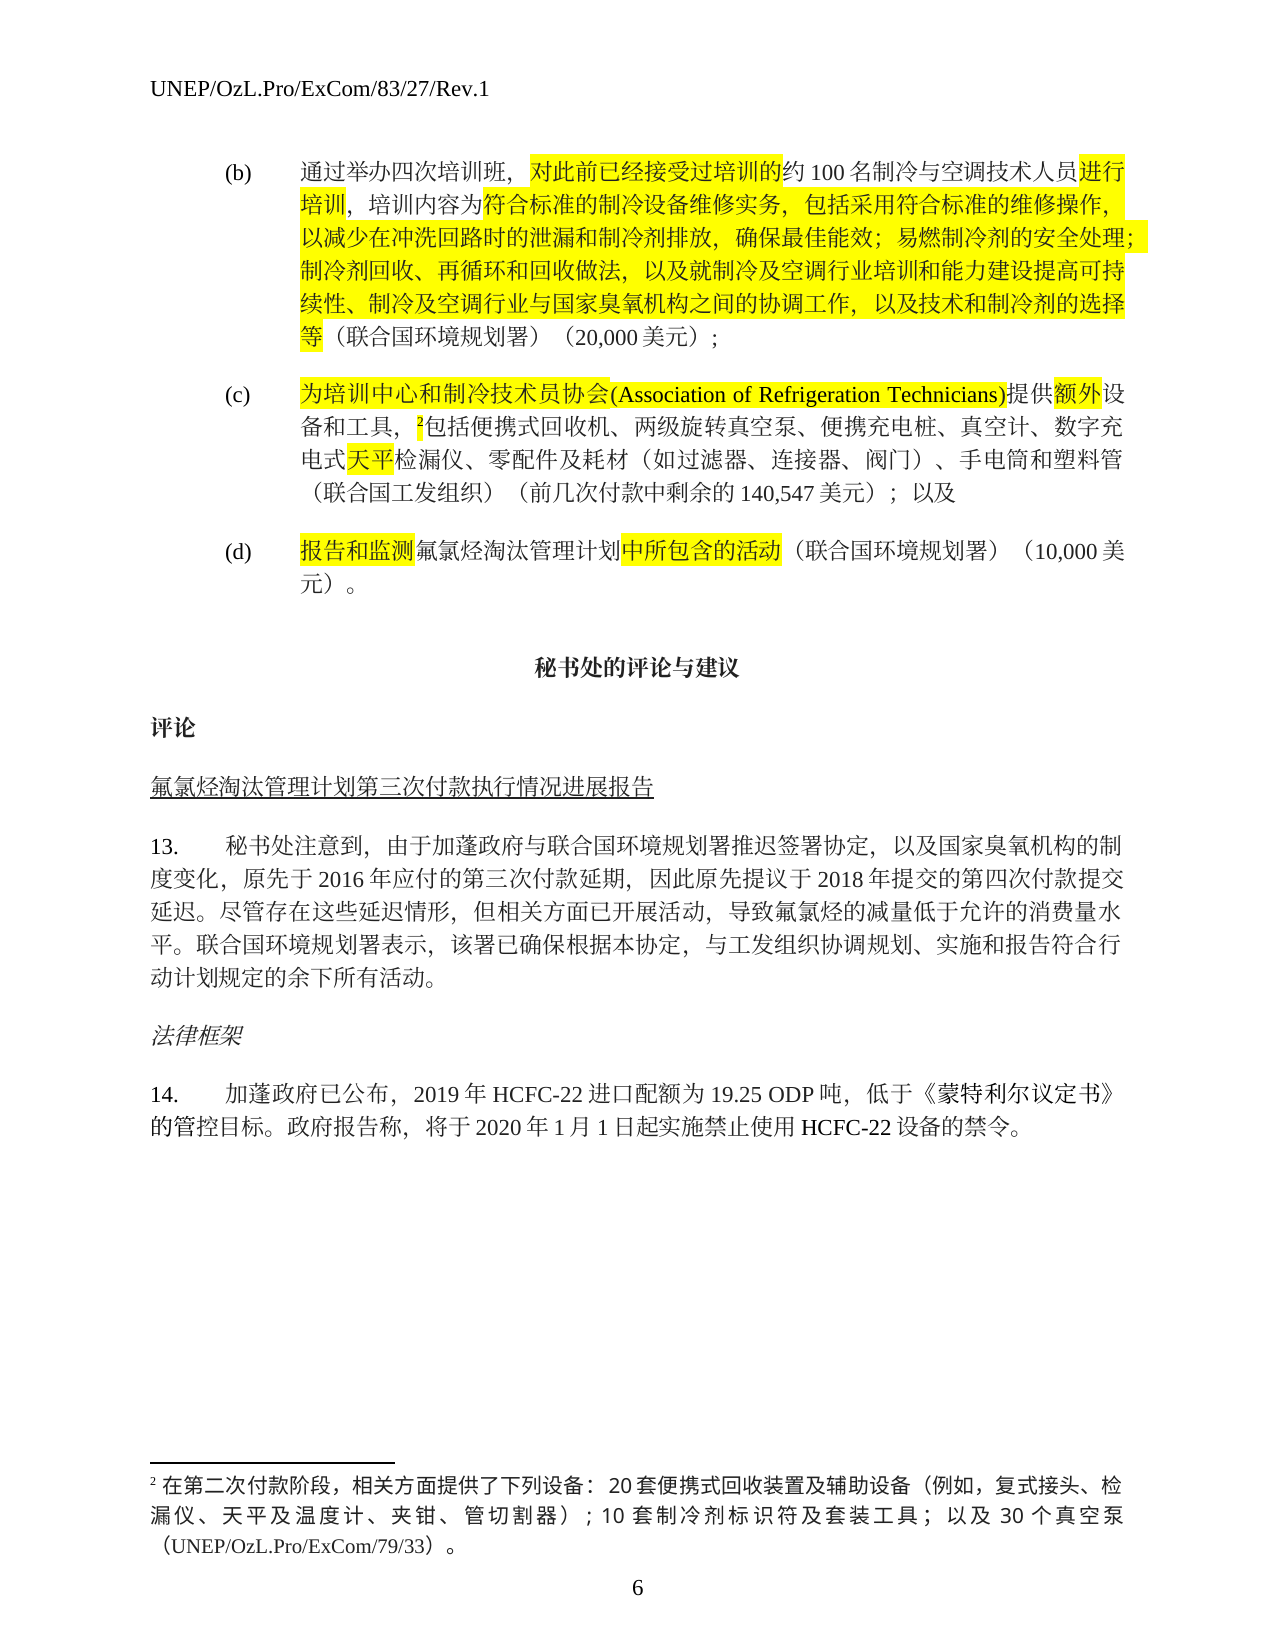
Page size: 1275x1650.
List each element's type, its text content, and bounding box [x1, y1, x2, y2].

subtitle 通过举办四次培训班，对此前已经接受过培训的约100名制冷与空调技术人员进行培训，培训内容为符合标准的制冷设备维修实务，包括采用符合标准的维修操作，以减少在冲洗回路时的泄漏和制冷剂排放，确保最佳能效；易燃制冷剂的安全处理；制冷剂回收、再循环和回收做法，以及就制冷及空调行业培训和能力建设提高可持续性、制冷及空调行业与国家臭氧机构之间的协调工作，以及技术和制冷剂的选择等（联合国环境规划署）（20,000美元）; [225, 154, 530, 352]
subtitle 通过举办四次培训班，对此前已经接受过培训的约100名制冷与空调技术人员进行培训，培训内容为符合标准的制冷设备维修实务，包括采用符合标准的维修操作，以减少在冲洗回路时的泄漏和制冷剂排放，确保最佳能效；易燃制冷剂的安全处理；制冷剂回收、再循环和回收做法，以及就制冷及空调行业培训和能力建设提高可持续性、制冷及空调行业与国家臭氧机构之间的协调工作，以及技术和制冷剂的选择等（联合国环境规划署）（20,000美元）; [323, 319, 1125, 352]
text 氟氯烃淘汰管理计划第三次付款执行情况进展报告 [150, 769, 1125, 802]
subtitle 秘书处注意到，由于加蓬政府与联合国环境规划署推迟签署协定，以及国家臭氧机构的制度变化，原先于2016年应付的第三次付款延期，因此原先提议于2018年提交的第四次付款提交延迟。尽管存在这些延迟情形，但相关方面已开展活动，导致氟氯烃的减量低于允许的消费量水平。联合国环境规划署表示，该署已确保根据本协定，与工发组织协调规划、实施和报告符合行动计划规定的余下所有活动。 [150, 828, 1125, 993]
subtitle 为培训中心和制冷技术员协会(Association of Refrigeration Technicians)提供额外设备和工具，包括便携式回收机、两级旋转真空泵、便携充电桩、真空计、数字充电式天平检漏仪、零配件及耗材（如过滤器、连接器、阀门）、手电筒和塑料管（联合国工发组织）（前几次付款中剩余的140,547美元）；以及 [225, 377, 1125, 508]
subtitle 加蓬政府已公布，2019年HCFC-22进口配额为19.25 ODP吨，低于《蒙特利尔议定书》的管控目标。政府报告称，将于2020年1月1日起实施禁止使用HCFC-22设备的禁令。 [150, 1076, 1125, 1142]
subtitle 法律框架 [150, 1018, 1125, 1051]
text 秘书处的评论与建议 [150, 650, 1125, 683]
text 评论 [150, 710, 1125, 743]
subtitle 报告和监测氟氯烃淘汰管理计划中所包含的活动（联合国环境规划署）（10,000美元）。 [225, 533, 1125, 599]
